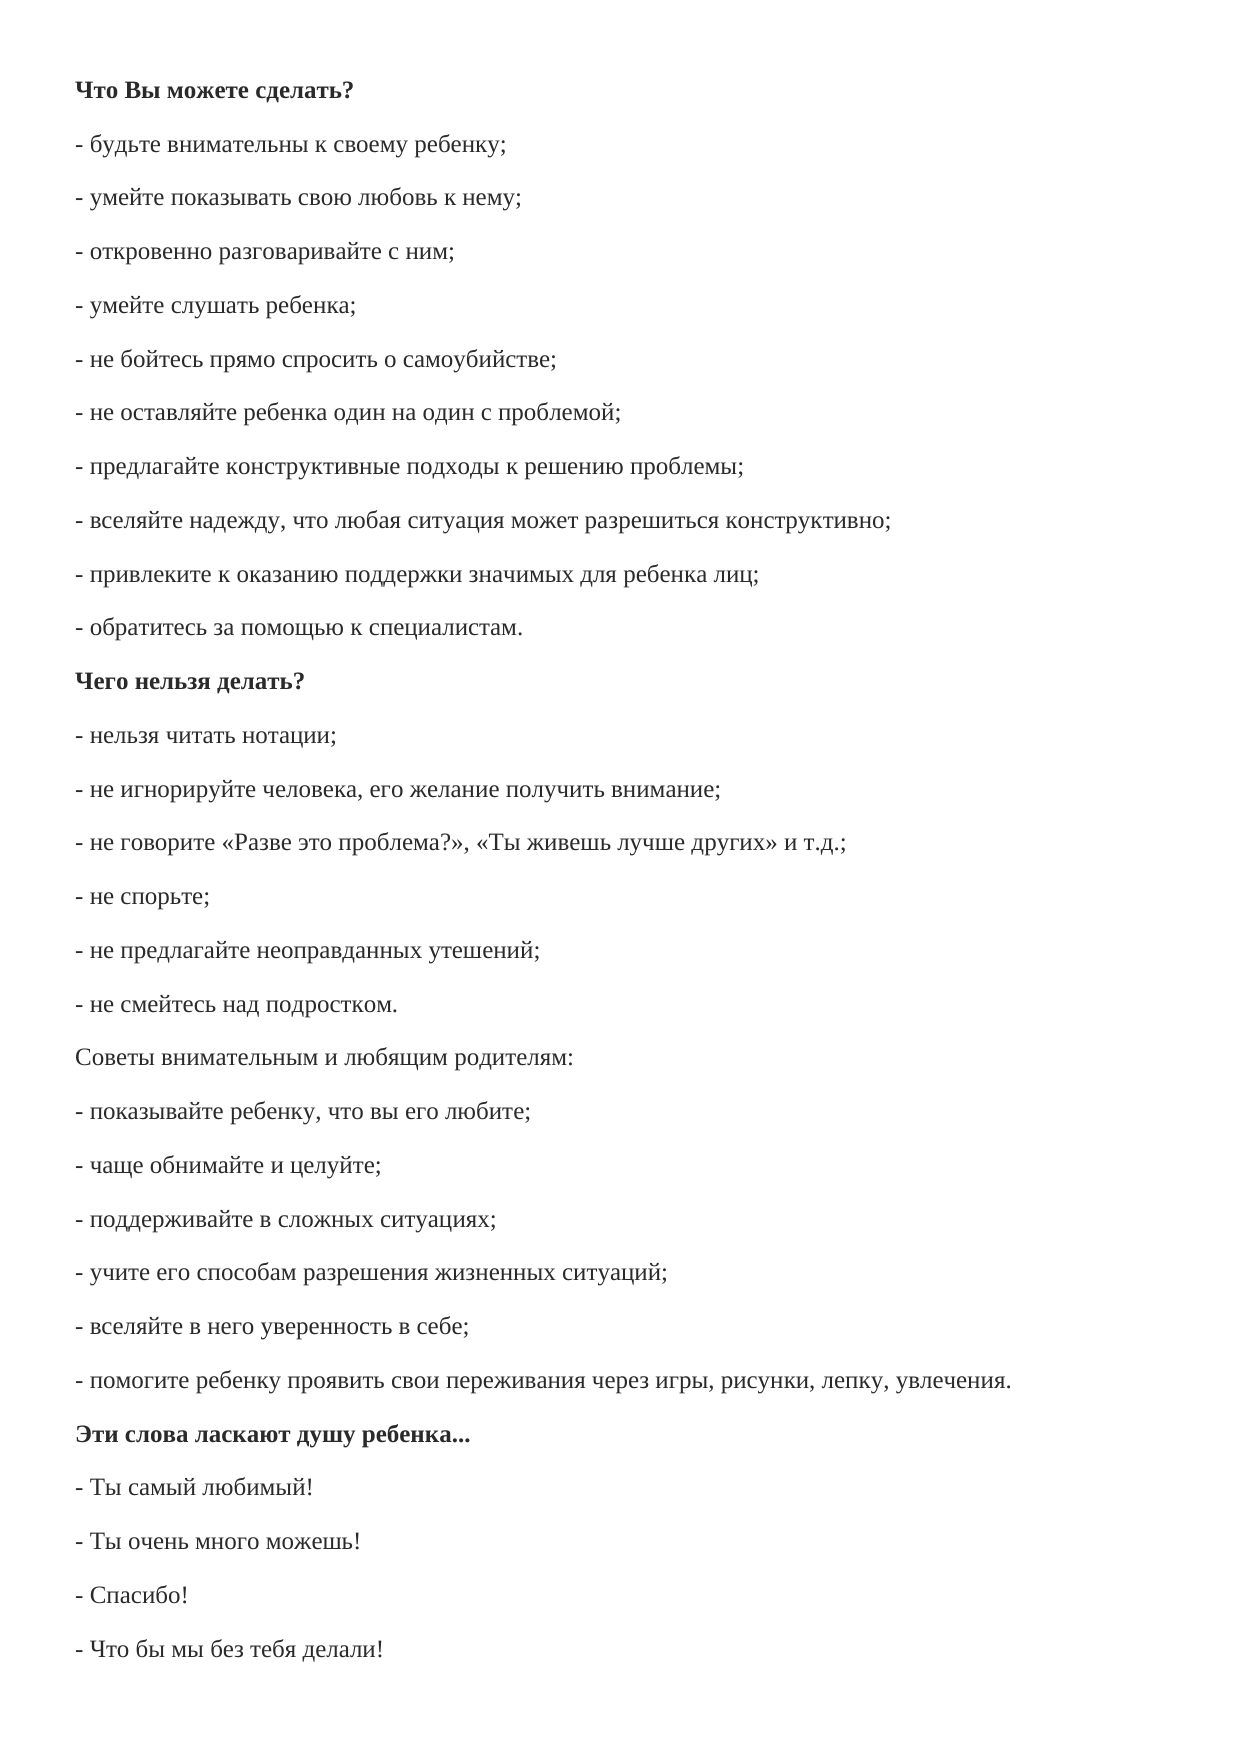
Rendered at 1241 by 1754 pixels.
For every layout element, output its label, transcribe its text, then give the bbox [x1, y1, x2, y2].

text - не спорьте; [75, 881, 1165, 910]
text - Ты очень много можешь! [75, 1526, 1165, 1555]
text - обратитесь за помощью к специалистам. [75, 612, 1165, 641]
text - Спасибо! [75, 1580, 1165, 1609]
text - предлагайте конструктивные подходы к решению проблемы; [75, 451, 1165, 480]
text Чего нельзя делать? [75, 666, 1165, 695]
text Что Вы можете сделать? [75, 75, 1165, 104]
text - вселяйте в него уверенность в себе; [75, 1311, 1165, 1340]
text - не оставляйте ребенка один на один с проблемой; [75, 397, 1165, 426]
text - не смейтесь над подростком. [75, 989, 1165, 1017]
text - не игнорируйте человека, его желание получить внимание; [75, 774, 1165, 802]
text Советы внимательным и любящим родителям: [75, 1042, 1165, 1071]
text - не бойтесь прямо спросить о самоубийстве; [75, 344, 1165, 372]
text - нельзя читать нотации; [75, 720, 1165, 749]
text - вселяйте надежду, что любая ситуация может разрешиться конструктивно; [75, 505, 1165, 534]
text - не предлагайте неоправданных утешений; [75, 935, 1165, 964]
text - учите его способам разрешения жизненных ситуаций; [75, 1257, 1165, 1286]
text - Что бы мы без тебя делали! [75, 1634, 1165, 1662]
text - чаще обнимайте и целуйте; [75, 1150, 1165, 1179]
text - умейте показывать свою любовь к нему; [75, 182, 1165, 211]
text Эти слова ласкают душу ребенка... [75, 1419, 1165, 1447]
text - не говорите «Разве это проблема?», «Ты живешь лучше других» и т.д.; [75, 827, 1165, 856]
text - поддерживайте в сложных ситуациях; [75, 1204, 1165, 1232]
text - Ты самый любимый! [75, 1472, 1165, 1501]
text - будьте внимательны к своему ребенку; [75, 129, 1165, 157]
text - умейте слушать ребенка; [75, 290, 1165, 319]
text - откровенно разговаривайте с ним; [75, 236, 1165, 265]
text - показывайте ребенку, что вы его любите; [75, 1096, 1165, 1125]
text - помогите ребенку проявить свои переживания через игры, рисунки, лепку, увлечения. [75, 1365, 1165, 1394]
text - привлеките к оказанию поддержки значимых для ребенка лиц; [75, 559, 1165, 587]
